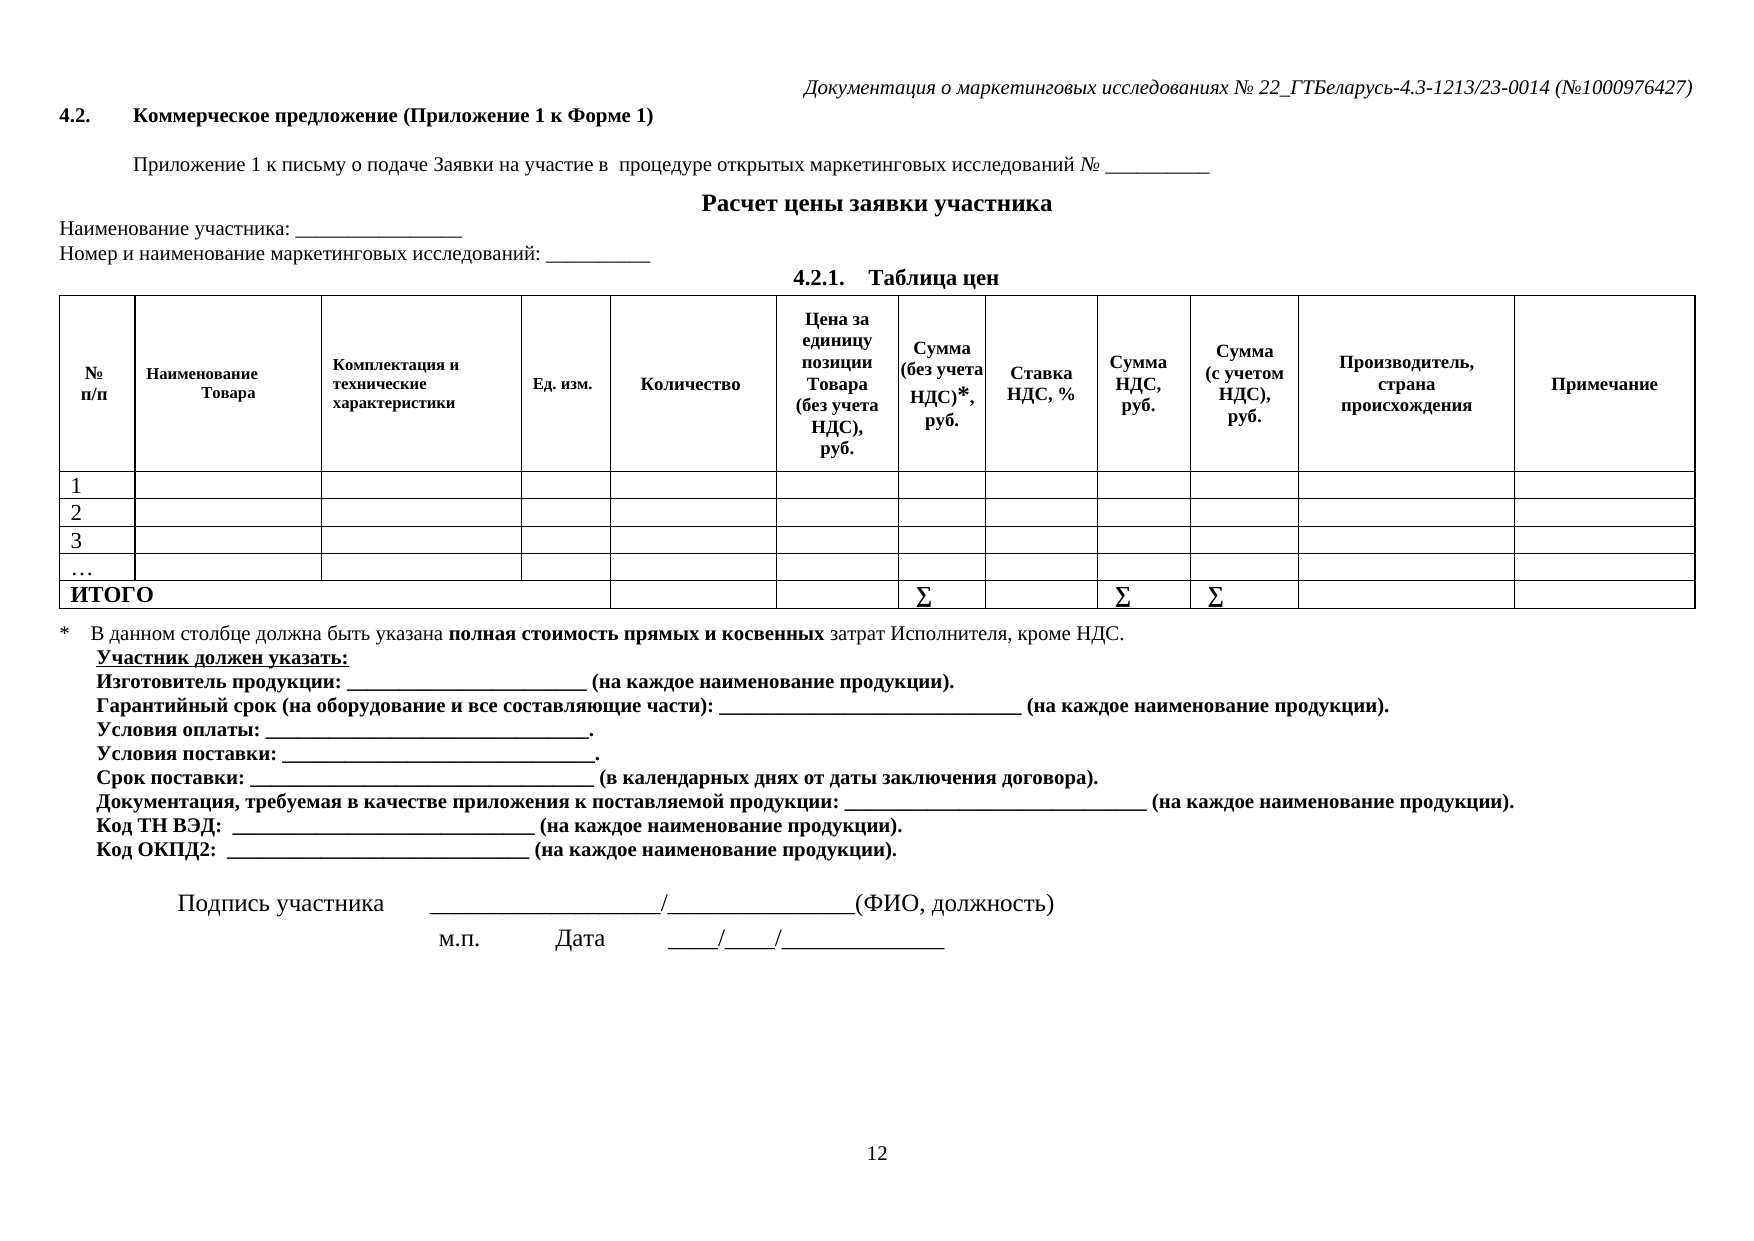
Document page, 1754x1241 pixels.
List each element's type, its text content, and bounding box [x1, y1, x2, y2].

table_cell [986, 554, 1097, 580]
text м.п. Дата ____/____/_____________ [326, 923, 1695, 952]
table_cell 2 [60, 499, 134, 526]
text Срок поставки: _________________________________ (в календарных днях от даты заключения договора). [96, 765, 1695, 789]
table_cell [1098, 554, 1190, 580]
table_header № п/п [60, 296, 134, 471]
table_cell [136, 499, 321, 526]
table_header Сумма НДС, руб. [1098, 296, 1190, 471]
table_cell … [60, 554, 134, 580]
table_cell 3 [60, 527, 134, 553]
table_cell [1515, 499, 1694, 526]
table_cell [899, 499, 985, 526]
list Коммерческое предложение (Приложение 1 к Форме 1) [59, 103, 1695, 127]
text Подпись участника /_______________(ФИО, должность) [96, 888, 1695, 917]
table_cell [1098, 527, 1190, 553]
table_cell [1191, 499, 1298, 526]
table_header Наименование Товара [136, 296, 321, 471]
table_header Ставка НДС, % [986, 296, 1097, 471]
text Расчет цены заявки участника [59, 188, 1695, 216]
table_cell [986, 499, 1097, 526]
text * В данном столбце должна быть указана полная стоимость прямых и косвенных затрат Исполнителя, кроме НДС. [59, 621, 1695, 645]
text Наименование участника: ________________ [59, 216, 1695, 240]
table_cell [777, 554, 898, 580]
table_cell [1191, 554, 1298, 580]
text Код ТН ВЭД: _____________________________ (на каждое наименование продукции). [96, 813, 1695, 837]
table_cell [777, 527, 898, 553]
table_cell [322, 554, 521, 580]
table_cell [522, 472, 610, 498]
table_cell ∑ [1098, 581, 1190, 608]
table_cell 1 [60, 472, 134, 498]
text Код ОКПД2: _____________________________ (на каждое наименование продукции). [96, 837, 1695, 861]
table_cell [611, 527, 776, 553]
table_cell [899, 527, 985, 553]
table_cell [322, 499, 521, 526]
table_cell [1191, 527, 1298, 553]
table_header Производитель, страна происхождения [1299, 296, 1514, 471]
table_header Количество [611, 296, 776, 471]
table_cell [136, 472, 321, 498]
list Таблица цен [97, 264, 1695, 291]
table_header Сумма (без учета НДС)*, руб. [899, 296, 985, 471]
table_header Комплектация и технические характеристики [322, 296, 521, 471]
table_cell [522, 554, 610, 580]
table_cell [1299, 554, 1514, 580]
table_cell [1515, 472, 1694, 498]
table_cell ∑ [1191, 581, 1298, 608]
table_cell [777, 472, 898, 498]
table_cell [899, 472, 985, 498]
table_cell [1299, 499, 1514, 526]
table_cell [1515, 527, 1694, 553]
text Гарантийный срок (на оборудование и все составляющие части): _____________________________ (на каждое наименование продукции). [96, 693, 1695, 717]
table_cell [611, 472, 776, 498]
table_cell [777, 581, 898, 608]
table_header Примечание [1515, 296, 1694, 471]
table_cell [522, 499, 610, 526]
table_cell [1299, 581, 1514, 608]
table_cell [136, 554, 321, 580]
table_cell [986, 527, 1097, 553]
table_cell [611, 581, 776, 608]
text Номер и наименование маркетинговых исследований: __________ [59, 240, 1695, 264]
text Приложение 1 к письму о подаче Заявки на участие в процедуре открытых маркетинговых исследований № __________ [59, 152, 1695, 176]
table_cell [1098, 472, 1190, 498]
table_cell ∑ [899, 581, 985, 608]
table_cell [322, 527, 521, 553]
table_cell [1191, 472, 1298, 498]
text Участник должен указать: [96, 645, 1695, 669]
table_cell [777, 499, 898, 526]
table_header Сумма (с учетом НДС), руб. [1191, 296, 1298, 471]
table_cell [1098, 499, 1190, 526]
text Изготовитель продукции: _______________________ (на каждое наименование продукции). [96, 669, 1695, 693]
text Условия оплаты: _______________________________. [96, 717, 1695, 741]
table_cell [986, 472, 1097, 498]
table_cell [1515, 554, 1694, 580]
table_cell [1299, 527, 1514, 553]
table_cell [611, 554, 776, 580]
text Документация, требуемая в качестве приложения к поставляемой продукции: _____________________________ (на каждое наименование продукции). [96, 789, 1695, 813]
table_cell [1299, 472, 1514, 498]
table_cell [899, 554, 985, 580]
table_cell [986, 581, 1097, 608]
table_header Цена за единицу позиции Товара (без учета НДС), руб. [777, 296, 898, 471]
table_header Ед. изм. [522, 296, 610, 471]
text Условия поставки: ______________________________. [96, 741, 1695, 765]
table_cell [136, 527, 321, 553]
table_cell [522, 527, 610, 553]
table_cell [322, 472, 521, 498]
table_cell [611, 499, 776, 526]
table_cell ИТОГО [60, 581, 610, 608]
table_cell [1515, 581, 1694, 608]
